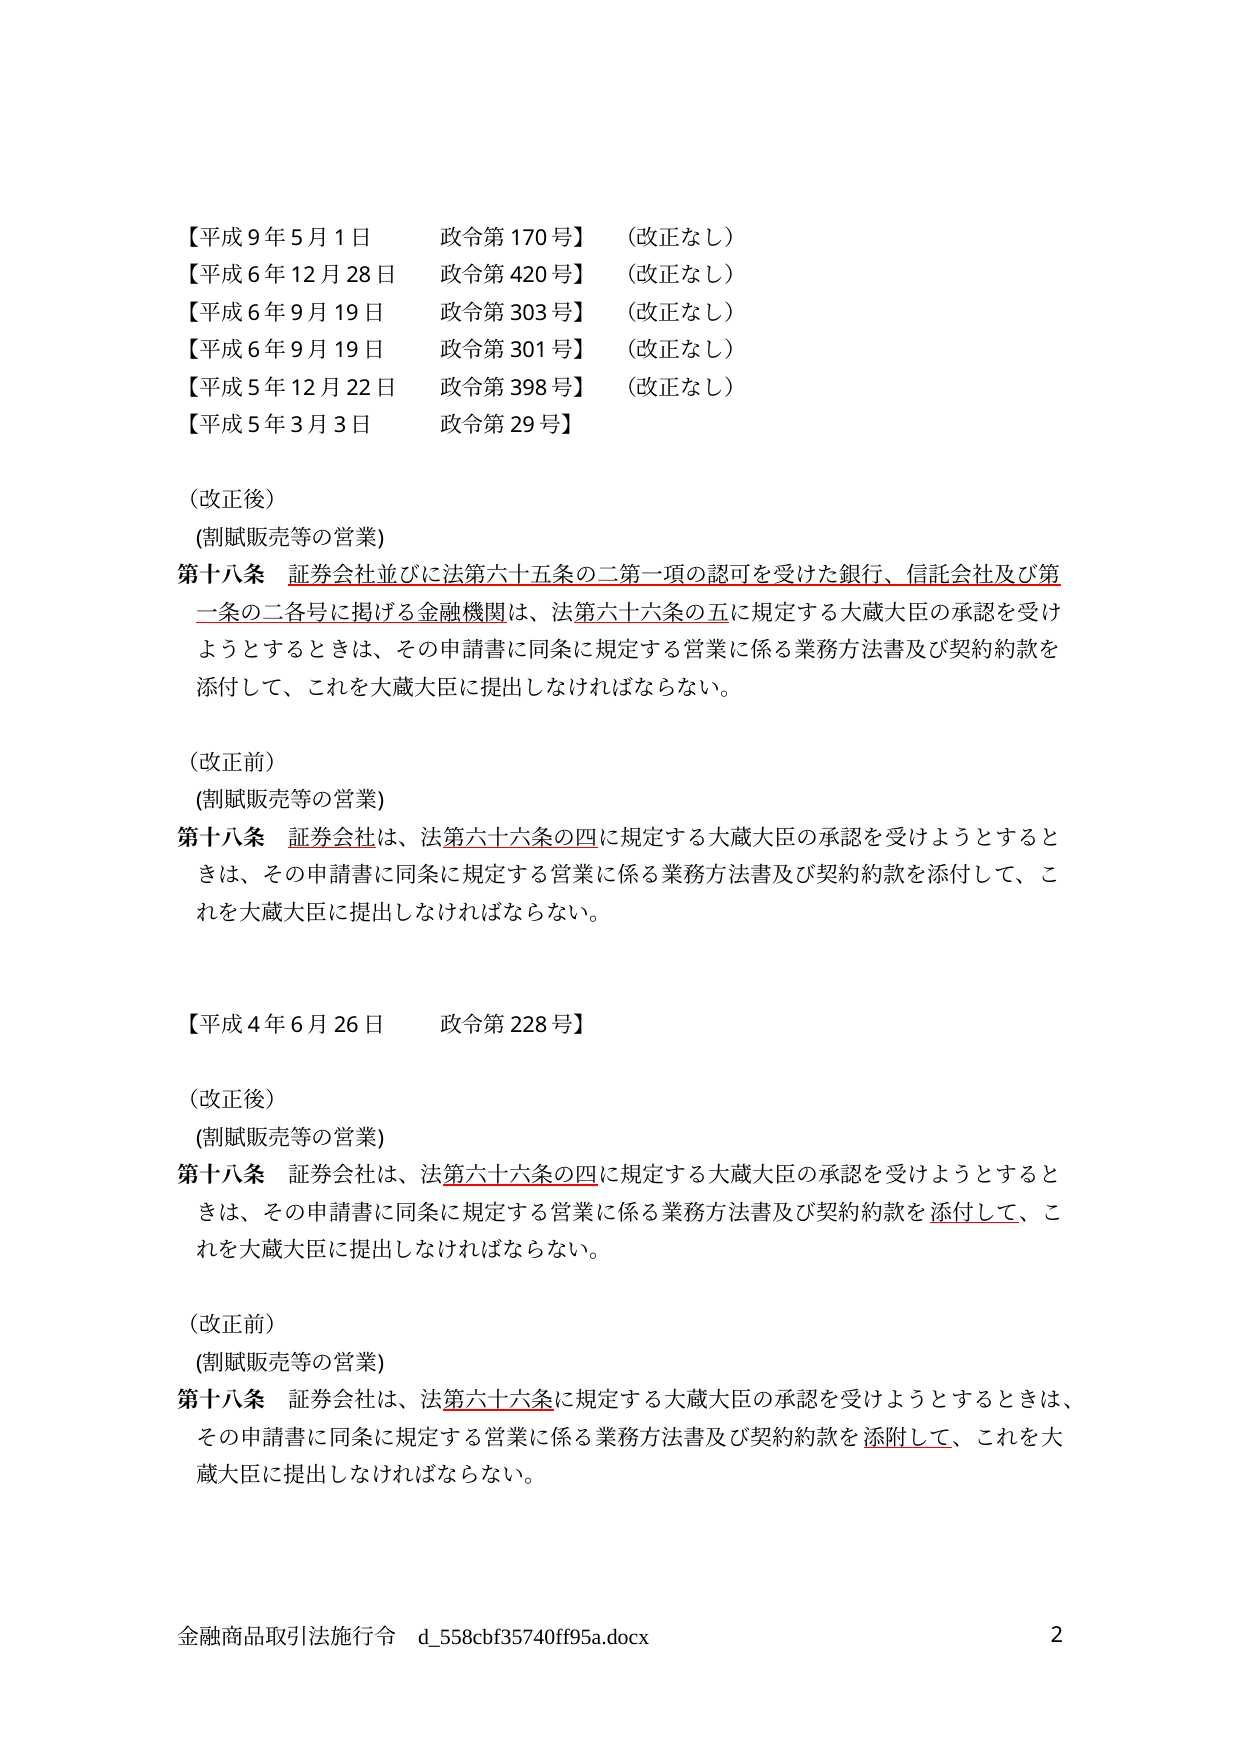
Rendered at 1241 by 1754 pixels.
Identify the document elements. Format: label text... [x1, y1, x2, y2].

text 第十八条 証券会社は、法第六十六条の四に規定する大蔵大臣の承認を受けようとするときは、その申請書に同条に規定する営業に係る業務方法書及び契約約款を添付して、これを大蔵大臣に提出しなければならない。 [177, 817, 1063, 929]
text (割賦販売等の営業) [196, 779, 1063, 817]
text 【平成6年9月19日 政令第301号】 （改正なし） [177, 329, 1063, 367]
text （改正後） [177, 479, 1063, 517]
text （改正前） [177, 742, 1063, 779]
text (割賦販売等の営業) [196, 517, 1063, 554]
text 【平成6年12月28日 政令第420号】 （改正なし） [177, 254, 1063, 292]
text 【平成6年9月19日 政令第303号】 （改正なし） [177, 292, 1063, 329]
text （改正後） [177, 1079, 1063, 1117]
text 第十八条 証券会社並びに法第六十五条の二第一項の認可を受けた銀行、信託会社及び第一条の二各号に掲げる金融機関は、法第六十六条の五に規定する大蔵大臣の承認を受けようとするときは、その申請書に同条に規定する営業に係る業務方法書及び契約約款を添付して、これを大蔵大臣に提出しなければならない。 [177, 554, 1063, 704]
text 第十八条 証券会社は、法第六十六条に規定する大蔵大臣の承認を受けようとするときは、その申請書に同条に規定する営業に係る業務方法書及び契約約款を添附して、これを大蔵大臣に提出しなければならない。 [177, 1379, 1063, 1492]
text (割賦販売等の営業) [196, 1342, 1063, 1379]
text 【平成5年3月3日 政令第29号】 [177, 404, 1063, 442]
text (割賦販売等の営業) [196, 1117, 1063, 1154]
text 【平成9年5月1日 政令第170号】 （改正なし） [177, 217, 1063, 254]
text 【平成4年6月26日 政令第228号】 [177, 1004, 1063, 1042]
text （改正前） [177, 1304, 1063, 1342]
text 【平成5年12月22日 政令第398号】 （改正なし） [177, 367, 1063, 404]
text 第十八条 証券会社は、法第六十六条の四に規定する大蔵大臣の承認を受けようとするときは、その申請書に同条に規定する営業に係る業務方法書及び契約約款を添付して、これを大蔵大臣に提出しなければならない。 [177, 1154, 1063, 1267]
